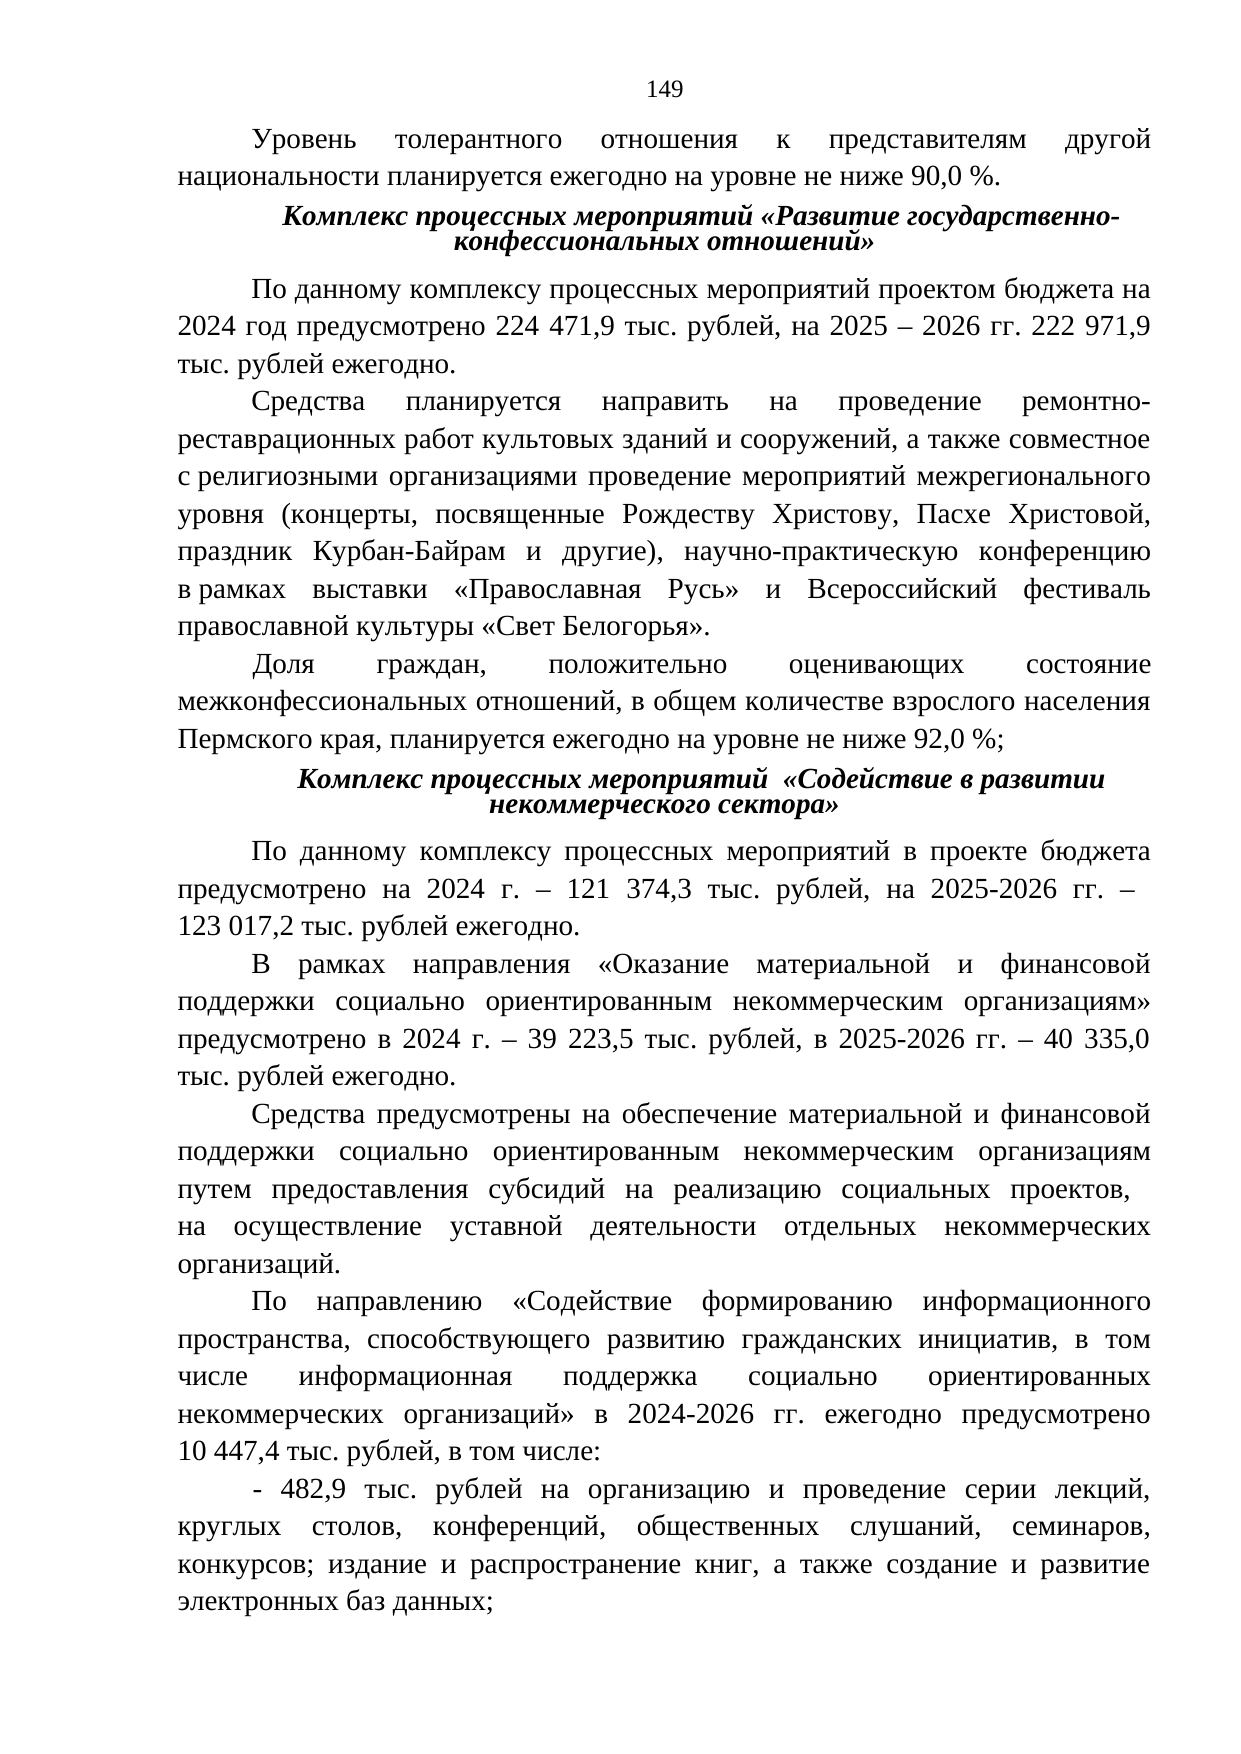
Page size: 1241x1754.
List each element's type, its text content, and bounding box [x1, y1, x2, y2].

text По направлению «Содействие формированию информационного пространства, способствующего развитию гражданских инициатив, в том числе информационная поддержка социально ориентированных некоммерческих организаций» в 2024-2026 гг. ежегодно предусмотрено 10 447,4 тыс. рублей, в том числе: [177, 1281, 1152, 1468]
text Средства планируется направить на проведение ремонтно-реставрационных работ культовых зданий и сооружений, а также совместное с религиозными организациями проведение мероприятий межрегионального уровня (концерты, посвященные Рождеству Христову, Пасхе Христовой, праздник Курбан-Байрам и другие), научно-практическую конференцию в рамках выставки «Православная Русь» и Всероссийский фестиваль православной культуры «Свет Белогорья». [177, 381, 1152, 643]
text Комплекс процессных мероприятий «Развитие государственно-конфессиональных отношений» [177, 206, 1152, 256]
text В рамках направления «Оказание материальной и финансовой поддержки социально ориентированным некоммерческим организациям» предусмотрено в 2024 г. – 39 223,5 тыс. рублей, в 2025-2026 гг. – 40 335,0 тыс. рублей ежегодно. [177, 943, 1152, 1093]
text Комплекс процессных мероприятий «Содействие в развитии некоммерческого сектора» [177, 768, 1152, 818]
text Доля граждан, положительно оценивающих состояние межконфессиональных отношений, в общем количестве взрослого населения Пермского края, планируется ежегодно на уровне не ниже 92,0 %; [177, 643, 1152, 756]
text Средства предусмотрены на обеспечение материальной и финансовой поддержки социально ориентированным некоммерческим организациям путем предоставления субсидий на реализацию социальных проектов, на осуществление уставной деятельности отдельных некоммерческих организаций. [177, 1093, 1152, 1281]
text Уровень толерантного отношения к представителям другой национальности планируется ежегодно на уровне не ниже 90,0 %. [177, 118, 1152, 193]
text По данному комплексу процессных мероприятий в проекте бюджета предусмотрено на 2024 г. – 121 374,3 тыс. рублей, на 2025-2026 гг. – 123 017,2 тыс. рублей ежегодно. [177, 831, 1152, 943]
text - 482,9 тыс. рублей на организацию и проведение серии лекций, круглых столов, конференций, общественных слушаний, семинаров, конкурсов; издание и распространение книг, а также создание и развитие электронных баз данных; [177, 1468, 1152, 1618]
text По данному комплексу процессных мероприятий проектом бюджета на 2024 год предусмотрено 224 471,9 тыс. рублей, на 2025 – 2026 гг. 222 971,9 тыс. рублей ежегодно. [177, 268, 1152, 381]
